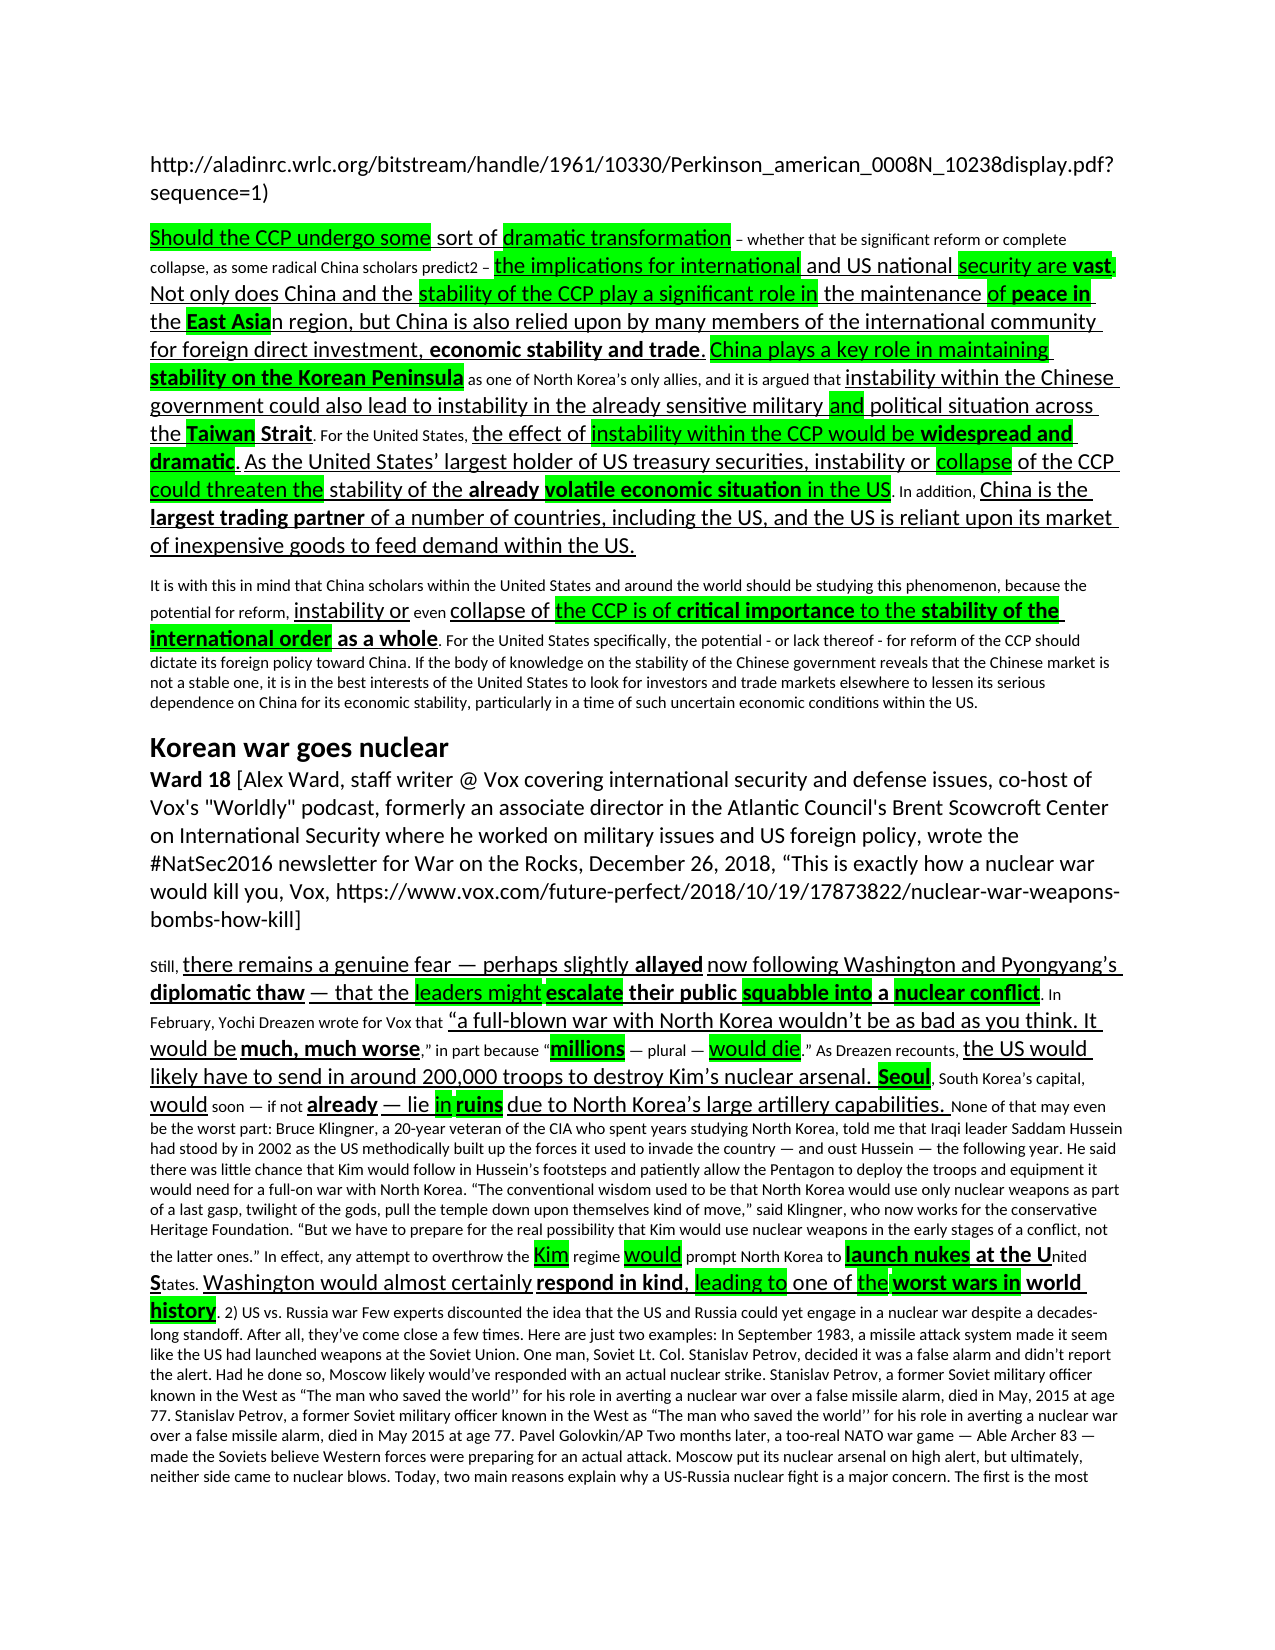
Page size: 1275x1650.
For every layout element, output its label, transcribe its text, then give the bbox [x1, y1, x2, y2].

text Should the CCP undergo some sort of dramatic transformation – whether that be significant reform or complete collapse, as some radical China scholars predict2 – the implications for international and US national security are vast. Not only does China and the stability of the CCP play a significant role in the maintenance of peace in the East Asian region, but China is also relied upon by many members of the international community for foreign direct investment, economic stability and trade. China plays a key role in maintaining stability on the Korean Peninsula as one of North Korea’s only allies, and it is argued that instability within the Chinese government could also lead to instability in the already sensitive military and political situation across the Taiwan Strait. For the United States, the effect of instability within the CCP would be widespread and dramatic. As the United States’ largest holder of US treasury securities, instability or collapse of the CCP could threaten the stability of the already volatile economic situation in the US. In addition, China is the largest trading partner of a number of countries, including the US, and the US is reliant upon its market of inexpensive goods to feed demand within the US. [150, 223, 1125, 559]
subtitle Korean war goes nuclear [150, 729, 1125, 765]
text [150, 950, 1125, 1487]
text Ward 18 [Alex Ward, staff writer @ Vox covering international security and defense issues, co-host of Vox's "Worldly" podcast, formerly an associate director in the Atlantic Council's Brent Scowcroft Center on International Security where he worked on military issues and US foreign policy, wrote the #NatSec2016 newsletter for War on the Rocks, December 26, 2018, “This is exactly how a nuclear war would kill you, Vox, https://www.vox.com/future-perfect/2018/10/19/17873822/nuclear-war-weapons-bombs-how-kill] [150, 765, 1125, 933]
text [150, 150, 1125, 206]
text It is with this in mind that China scholars within the United States and around the world should be studying this phenomenon, because the potential for reform, instability or even collapse of the CCP is of critical importance to the stability of the international order as a whole. For the United States specifically, the potential - or lack thereof - for reform of the CCP should dictate its foreign policy toward China. If the body of knowledge on the stability of the Chinese government reveals that the Chinese market is not a stable one, it is in the best interests of the United States to look for investors and trade markets elsewhere to lessen its serious dependence on China for its economic stability, particularly in a time of such uncertain economic conditions within the US. [150, 576, 1125, 713]
